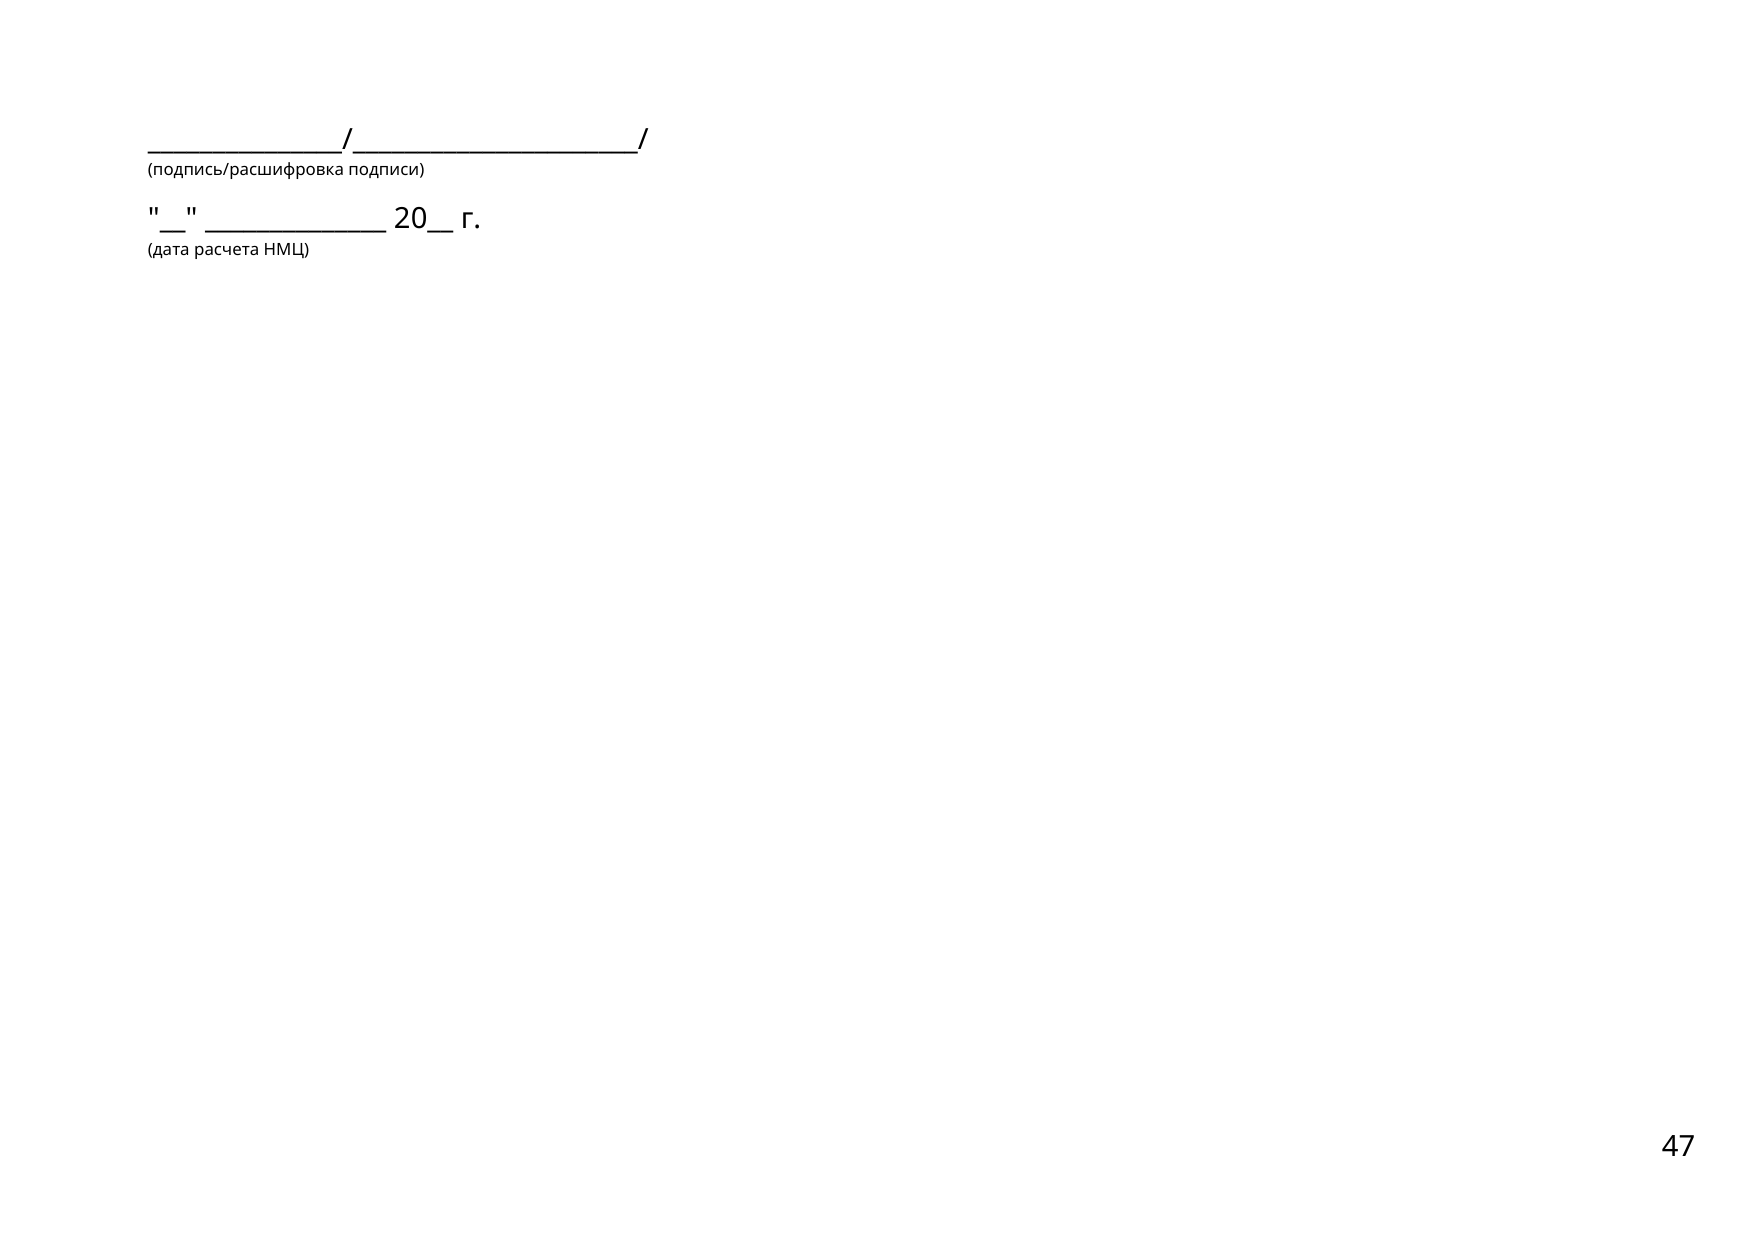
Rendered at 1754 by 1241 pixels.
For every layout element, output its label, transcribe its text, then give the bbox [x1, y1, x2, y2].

text "__" ______________ 20__ г. [148, 197, 1695, 237]
text (подпись/расшифровка подписи) [148, 158, 1695, 197]
text _______________/______________________/ [148, 118, 1695, 158]
text (дата расчета НМЦ) [148, 237, 1695, 277]
